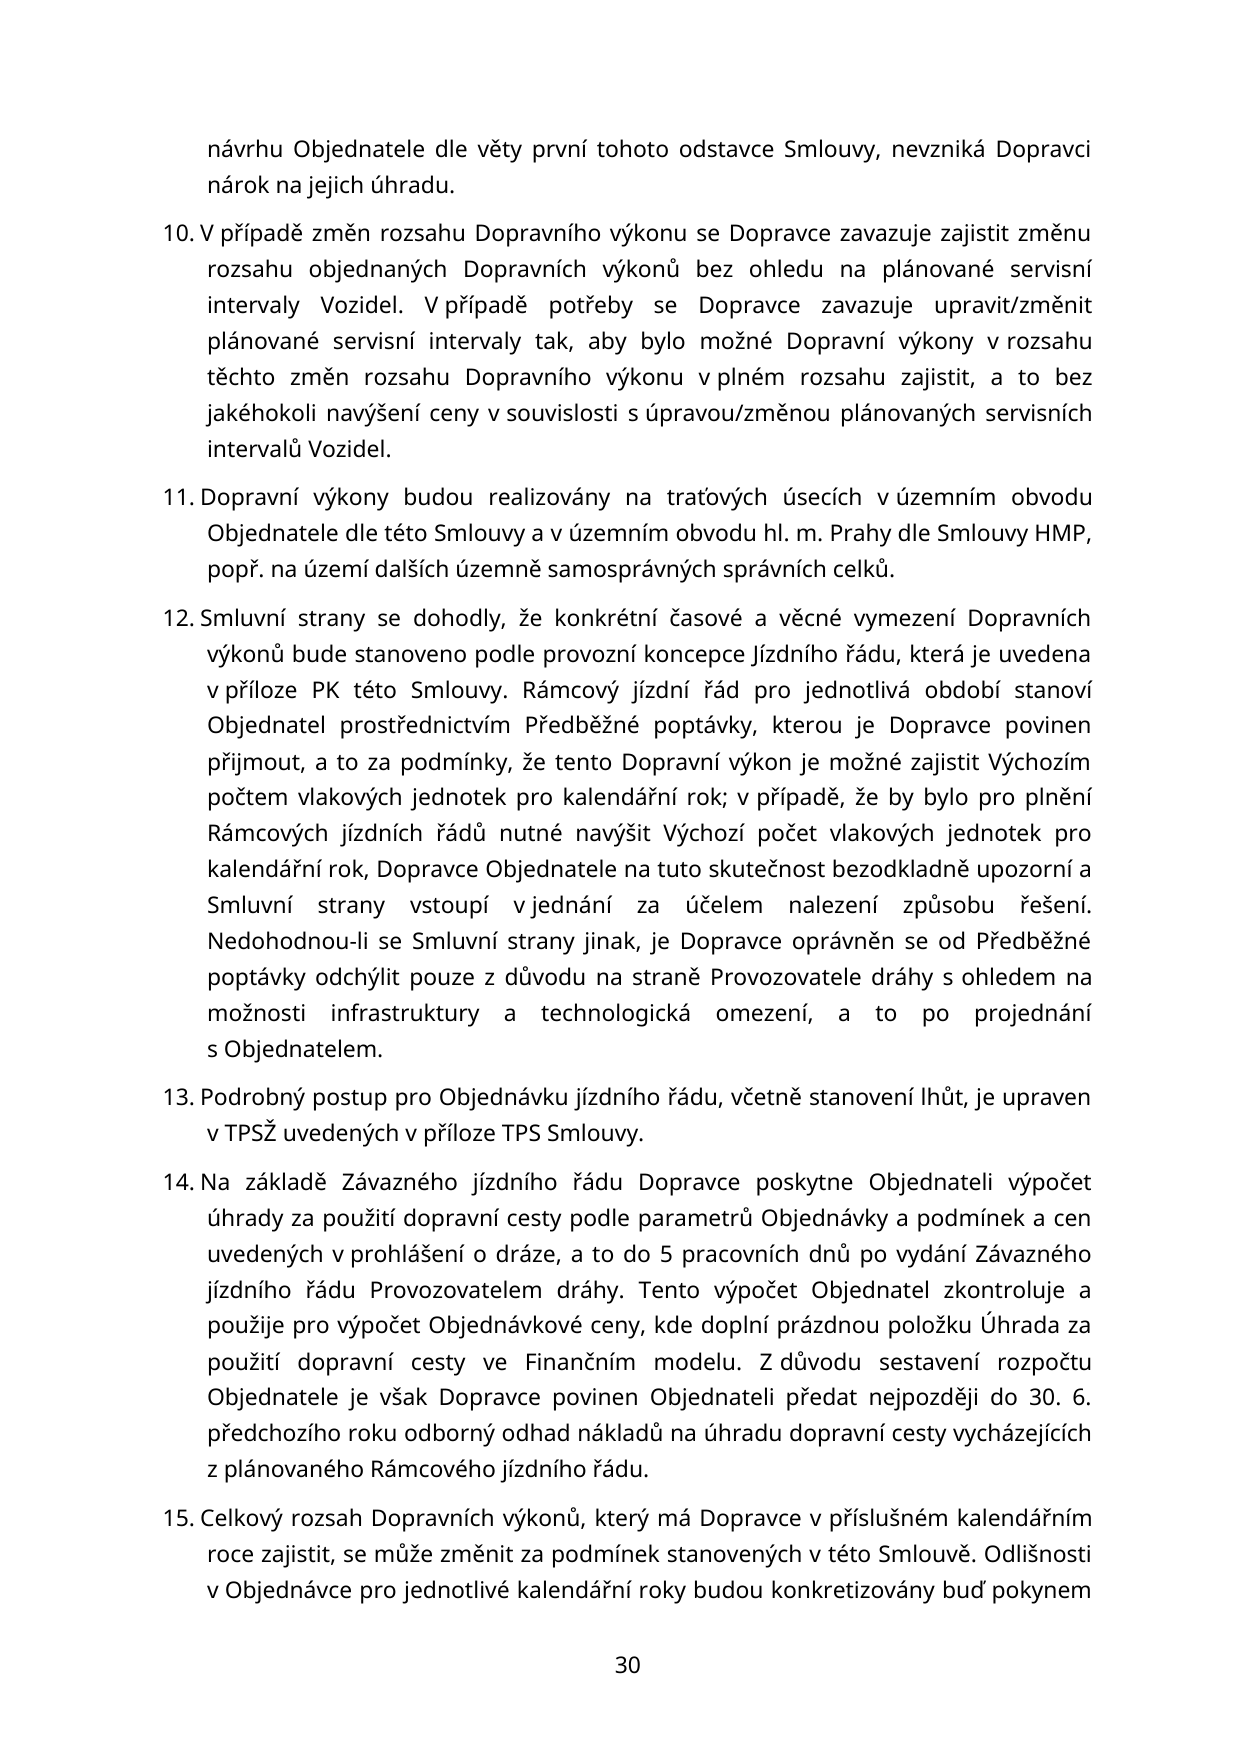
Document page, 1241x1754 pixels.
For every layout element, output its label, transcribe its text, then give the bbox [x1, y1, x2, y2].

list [162, 133, 1093, 200]
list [162, 1502, 1093, 1605]
list Podrobný postup pro Objednávku jízdního řádu, včetně stanovení lhůt, je upraven v TPSŽ uvedených v příloze TPS Smlouvy. [162, 1081, 1093, 1148]
list Dopravní výkony budou realizovány na traťových úsecích v územním obvodu Objednatele dle této Smlouvy a v územním obvodu hl. m. Prahy dle Smlouvy HMP, popř. na území dalších územně samosprávných správních celků. [162, 481, 1093, 584]
list V případě změn rozsahu Dopravního výkonu se Dopravce zavazuje zajistit změnu rozsahu objednaných Dopravních výkonů bez ohledu na plánované servisní intervaly Vozidel. V případě potřeby se Dopravce zavazuje upravit/změnit plánované servisní intervaly tak, aby bylo možné Dopravní výkony v rozsahu těchto změn rozsahu Dopravního výkonu v plném rozsahu zajistit, a to bez jakéhokoli navýšení ceny v souvislosti s úpravou/změnou plánovaných servisních intervalů Vozidel. [162, 217, 1093, 464]
list Smluvní strany se dohodly, že konkrétní časové a věcné vymezení Dopravních výkonů bude stanoveno podle provozní koncepce Jízdního řádu, která je uvedena v příloze PK této Smlouvy. Rámcový jízdní řád pro jednotlivá období stanoví Objednatel prostřednictvím Předběžné poptávky, kterou je Dopravce povinen přijmout, a to za podmínky, že tento Dopravní výkon je možné zajistit Výchozím počtem vlakových jednotek pro kalendářní rok; v případě, že by bylo pro plnění Rámcových jízdních řádů nutné navýšit Výchozí počet vlakových jednotek pro kalendářní rok, Dopravce Objednatele na tuto skutečnost bezodkladně upozorní a Smluvní strany vstoupí v jednání za účelem nalezení způsobu řešení. Nedohodnou-li se Smluvní strany jinak, je Dopravce oprávněn se od Předběžné poptávky odchýlit pouze z důvodu na straně Provozovatele dráhy s ohledem na možnosti infrastruktury a technologická omezení, a to po projednání s Objednatelem. [162, 602, 1093, 1064]
list Na základě Závazného jízdního řádu Dopravce poskytne Objednateli výpočet úhrady za použití dopravní cesty podle parametrů Objednávky a podmínek a cen uvedených v prohlášení o dráze, a to do 5 pracovních dnů po vydání Závazného jízdního řádu Provozovatelem dráhy. Tento výpočet Objednatel zkontroluje a použije pro výpočet Objednávkové ceny, kde doplní prázdnou položku Úhrada za použití dopravní cesty ve Finančním modelu. Z důvodu sestavení rozpočtu Objednatele je však Dopravce povinen Objednateli předat nejpozději do 30. 6. předchozího roku odborný odhad nákladů na úhradu dopravní cesty vycházejících z plánovaného Rámcového jízdního řádu. [162, 1166, 1093, 1484]
